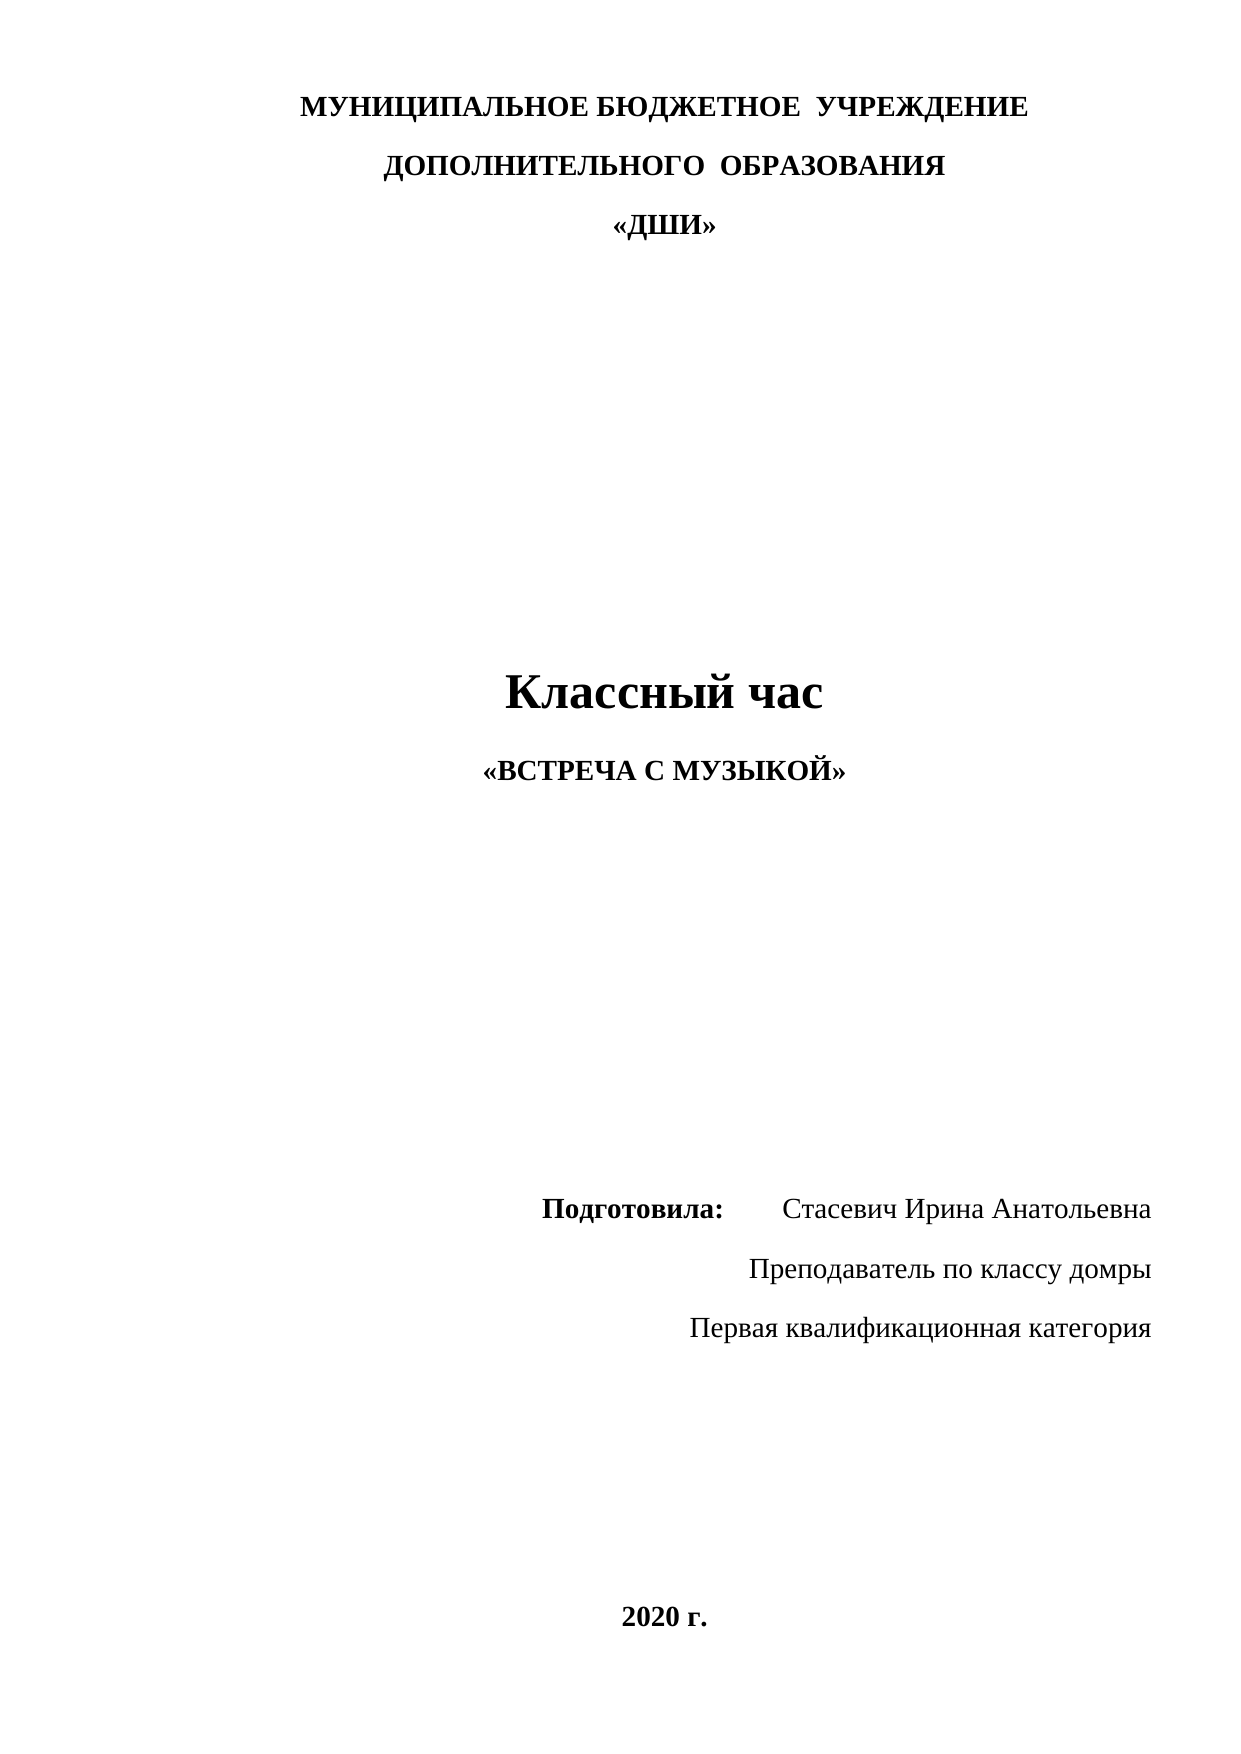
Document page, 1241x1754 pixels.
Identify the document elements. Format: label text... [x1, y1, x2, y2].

text 2020 г. [177, 1599, 1152, 1633]
text ДОПОЛНИТЕЛЬНОГО ОБРАЗОВАНИЯ [177, 148, 1152, 182]
text Преподаватель по классу домры [177, 1251, 1152, 1284]
text Подготовила: Стасевич Ирина Анатольевна [177, 1192, 1152, 1225]
text Первая квалификационная категория [177, 1310, 1152, 1344]
text «ДШИ» [177, 207, 1152, 241]
text «ВСТРЕЧА С МУЗЫКОЙ» [177, 753, 1152, 787]
text Классный час [177, 662, 1152, 719]
text МУНИЦИПАЛЬНОЕ БЮДЖЕТНОЕ УЧРЕЖДЕНИЕ [177, 89, 1152, 122]
